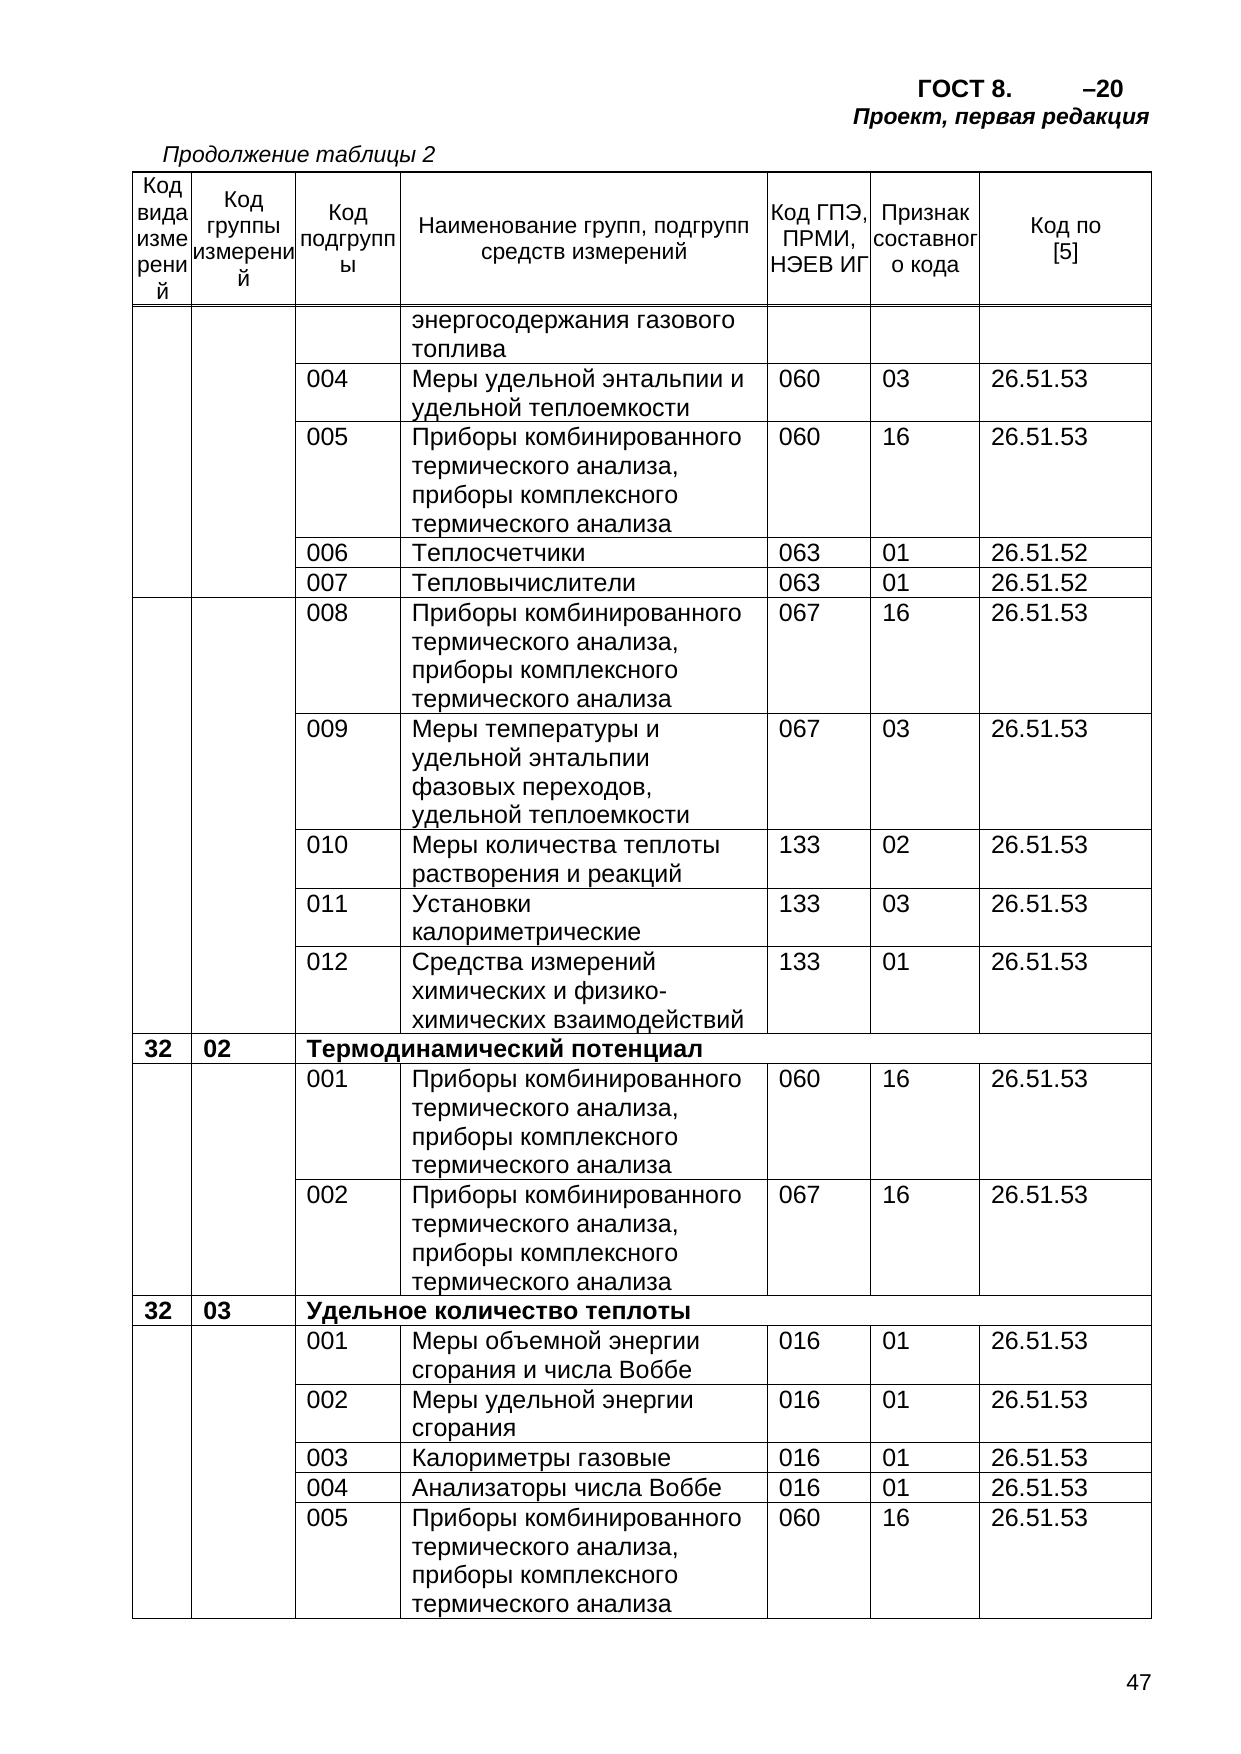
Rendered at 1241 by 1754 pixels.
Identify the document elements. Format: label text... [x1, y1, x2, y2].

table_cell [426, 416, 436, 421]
table_header Код подгруппы [296, 173, 400, 304]
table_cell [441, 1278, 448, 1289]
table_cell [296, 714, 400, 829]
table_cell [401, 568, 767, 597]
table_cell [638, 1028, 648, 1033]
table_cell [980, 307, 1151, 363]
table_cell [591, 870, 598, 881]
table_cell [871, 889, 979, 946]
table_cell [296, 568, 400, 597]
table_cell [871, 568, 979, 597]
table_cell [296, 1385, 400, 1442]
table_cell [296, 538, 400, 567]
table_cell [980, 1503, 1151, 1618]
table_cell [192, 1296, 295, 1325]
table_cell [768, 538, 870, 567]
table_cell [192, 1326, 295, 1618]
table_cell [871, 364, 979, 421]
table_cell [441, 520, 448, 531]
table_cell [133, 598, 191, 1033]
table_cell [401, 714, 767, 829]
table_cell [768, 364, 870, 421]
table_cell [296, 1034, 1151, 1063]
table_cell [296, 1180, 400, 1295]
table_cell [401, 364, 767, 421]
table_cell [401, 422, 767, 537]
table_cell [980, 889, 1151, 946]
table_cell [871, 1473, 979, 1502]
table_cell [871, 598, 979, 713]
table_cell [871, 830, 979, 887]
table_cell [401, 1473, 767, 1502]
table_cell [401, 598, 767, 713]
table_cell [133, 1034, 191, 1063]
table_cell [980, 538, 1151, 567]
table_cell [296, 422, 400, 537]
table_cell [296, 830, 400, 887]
table_header Код группы измерений [192, 173, 295, 304]
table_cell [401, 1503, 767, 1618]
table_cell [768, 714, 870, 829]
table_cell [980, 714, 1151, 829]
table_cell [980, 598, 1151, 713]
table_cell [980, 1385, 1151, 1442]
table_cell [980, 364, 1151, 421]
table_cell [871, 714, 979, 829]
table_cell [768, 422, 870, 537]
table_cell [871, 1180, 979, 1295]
table_header Код вида измерений [133, 173, 191, 304]
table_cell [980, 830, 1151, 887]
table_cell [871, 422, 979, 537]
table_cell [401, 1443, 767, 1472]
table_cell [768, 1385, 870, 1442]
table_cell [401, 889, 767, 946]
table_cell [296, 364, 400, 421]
table_header Признак составного кода [871, 173, 979, 304]
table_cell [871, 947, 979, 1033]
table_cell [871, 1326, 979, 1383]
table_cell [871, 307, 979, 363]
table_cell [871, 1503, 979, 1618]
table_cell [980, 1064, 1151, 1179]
table_header Код по [5] [980, 173, 1151, 304]
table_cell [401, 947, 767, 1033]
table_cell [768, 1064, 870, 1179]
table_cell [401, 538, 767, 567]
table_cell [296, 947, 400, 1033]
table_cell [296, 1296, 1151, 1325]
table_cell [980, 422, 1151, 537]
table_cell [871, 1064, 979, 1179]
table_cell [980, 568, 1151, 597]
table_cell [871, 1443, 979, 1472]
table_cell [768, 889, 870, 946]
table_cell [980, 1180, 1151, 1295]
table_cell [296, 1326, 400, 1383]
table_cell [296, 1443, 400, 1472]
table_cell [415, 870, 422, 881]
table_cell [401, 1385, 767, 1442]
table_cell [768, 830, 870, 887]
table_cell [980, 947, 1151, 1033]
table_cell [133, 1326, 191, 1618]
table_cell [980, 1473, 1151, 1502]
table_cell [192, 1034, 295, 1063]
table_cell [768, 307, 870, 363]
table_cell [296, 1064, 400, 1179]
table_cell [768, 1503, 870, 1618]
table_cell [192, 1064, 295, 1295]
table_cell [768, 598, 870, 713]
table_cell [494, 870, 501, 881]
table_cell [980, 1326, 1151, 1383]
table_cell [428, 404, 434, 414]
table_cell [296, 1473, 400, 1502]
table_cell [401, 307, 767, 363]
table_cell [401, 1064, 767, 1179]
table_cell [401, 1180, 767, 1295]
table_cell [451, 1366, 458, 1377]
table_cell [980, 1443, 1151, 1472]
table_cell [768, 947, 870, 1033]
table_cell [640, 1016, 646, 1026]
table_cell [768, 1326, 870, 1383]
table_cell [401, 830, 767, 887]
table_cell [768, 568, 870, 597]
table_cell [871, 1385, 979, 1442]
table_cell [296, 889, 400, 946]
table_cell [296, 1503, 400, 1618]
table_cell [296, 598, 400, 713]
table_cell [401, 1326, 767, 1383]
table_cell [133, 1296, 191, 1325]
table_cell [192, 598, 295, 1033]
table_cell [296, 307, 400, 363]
table_header Код ГПЭ, ПРМИ, НЭЕВ ИГ [768, 173, 870, 304]
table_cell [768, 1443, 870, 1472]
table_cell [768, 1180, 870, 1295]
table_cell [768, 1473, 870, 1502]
table_header Наименование групп, подгрупп средств измерений [401, 173, 767, 304]
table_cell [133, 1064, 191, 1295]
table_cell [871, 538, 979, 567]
